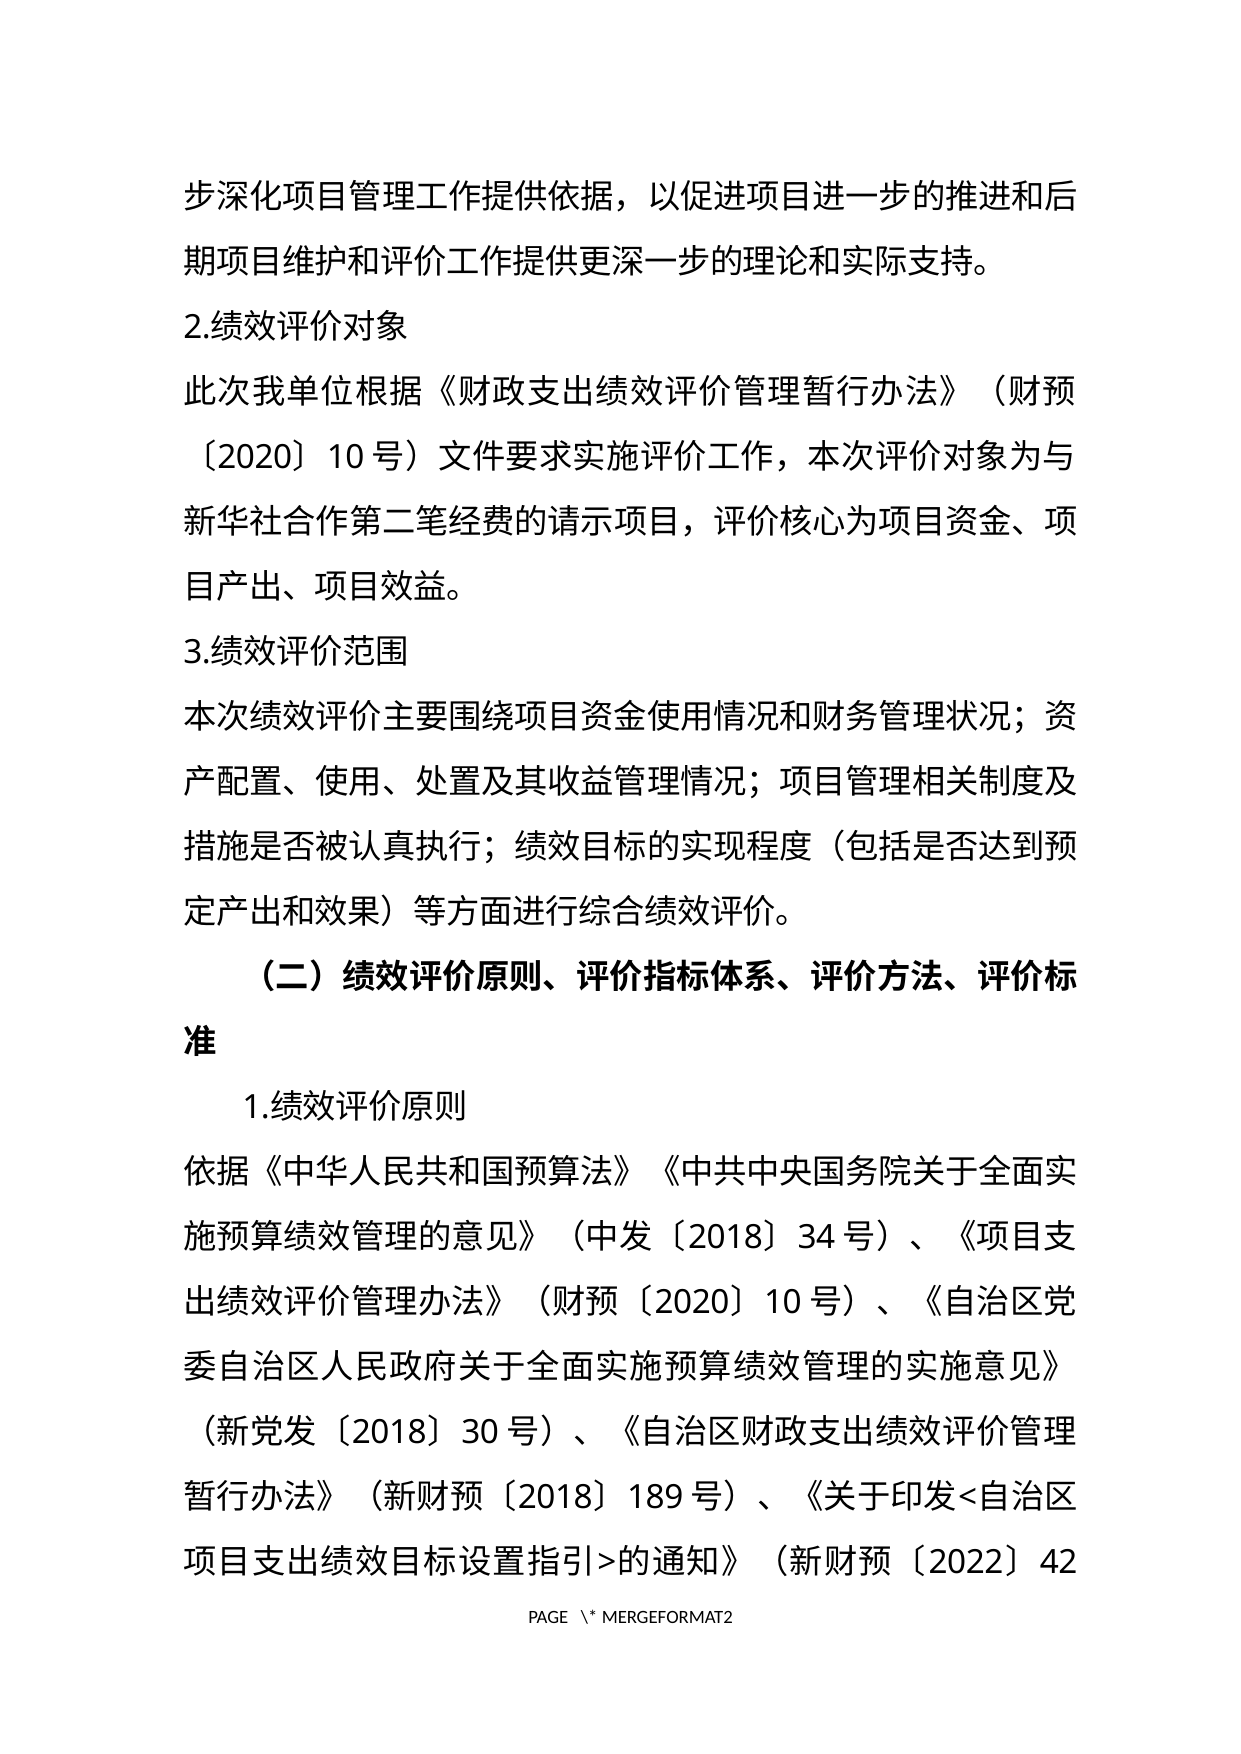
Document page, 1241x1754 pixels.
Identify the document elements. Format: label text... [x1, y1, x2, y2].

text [183, 1072, 1078, 1592]
text （二）绩效评价原则、评价指标体系、评价方法、评价标准 [183, 942, 1078, 1072]
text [183, 162, 1078, 942]
